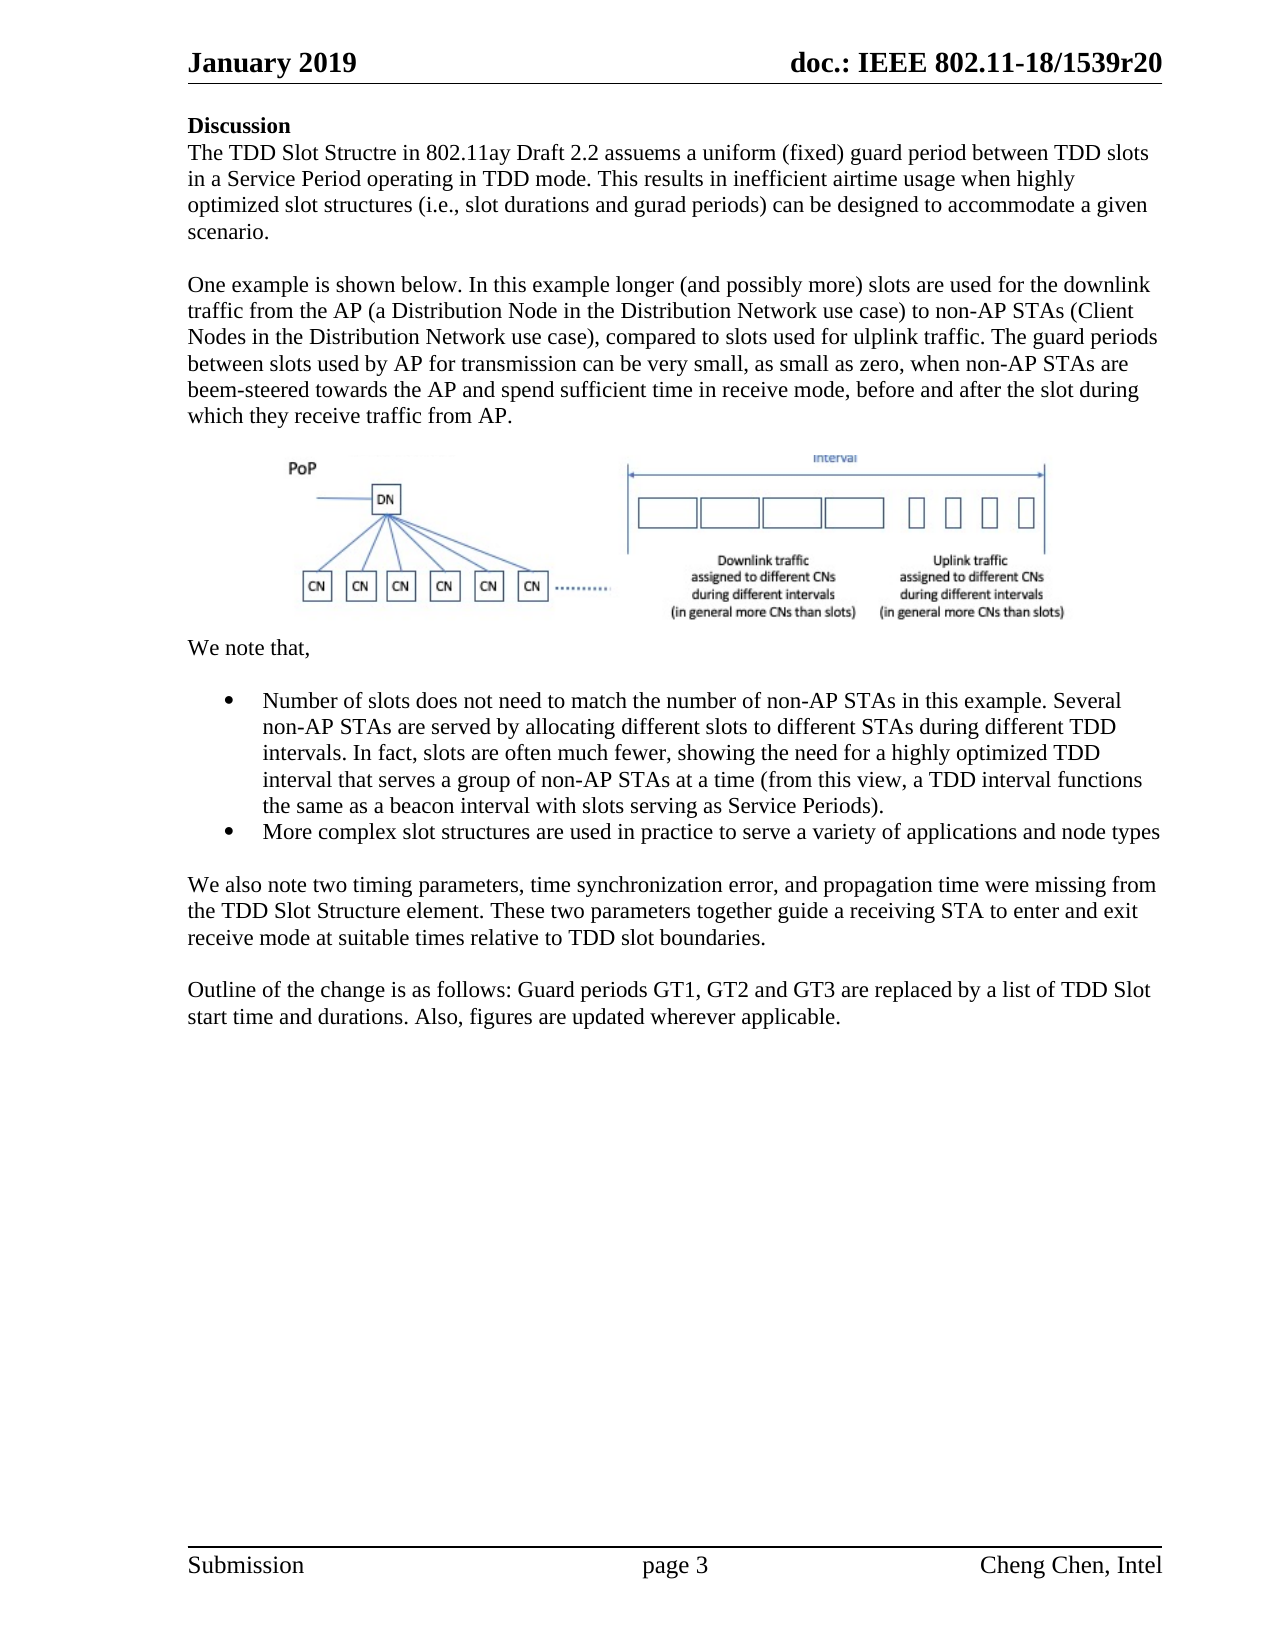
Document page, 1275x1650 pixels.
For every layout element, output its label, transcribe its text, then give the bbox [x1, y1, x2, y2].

list Number of slots does not need to match the number of non-AP STAs in this example. Several non-AP STAs are served by allocating different slots to different STAs during different TDD intervals. In fact, slots are often much fewer, showing the need for a highly optimized TDD interval that serves a group of non-AP STAs at a time (from this view, a TDD interval functions the same as a beacon interval with slots serving as Service Periods). [225, 687, 1162, 818]
text We also note two timing parameters, time synchronization error, and propagation time were missing from the TDD Slot Structure element. These two parameters together guide a receiving STA to enter and exit receive mode at suitable times relative to TDD slot boundaries. [187, 871, 1162, 950]
text One example is shown below. In this example longer (and possibly more) slots are used for the downlink traffic from the AP (a Distribution Node in the Distribution Network use case) to non-AP STAs (Client Nodes in the Distribution Network use case), compared to slots used for ulplink traffic. The guard periods between slots used by AP for transmission can be very small, as small as zero, when non-AP STAs are beem-steered towards the AP and spend sufficient time in receive mode, before and after the slot during which they receive traffic from AP. [187, 271, 1162, 429]
picture [273, 455, 1077, 634]
text Discussion [187, 112, 1162, 139]
text The TDD Slot Structre in 802.11ay Draft 2.2 assuems a uniform (fixed) guard period between TDD slots in a Service Period operating in TDD mode. This results in inefficient airtime usage when highly optimized slot structures (i.e., slot durations and gurad periods) can be designed to accommodate a given scenario. [187, 139, 1162, 244]
text Outline of the change is as follows: Guard periods GT1, GT2 and GT3 are replaced by a list of TDD Slot start time and durations. Also, figures are updated wherever applicable. [187, 977, 1162, 1029]
text We note that, [187, 634, 1162, 660]
list More complex slot structures are used in practice to serve a variety of applications and node types [225, 818, 1162, 845]
